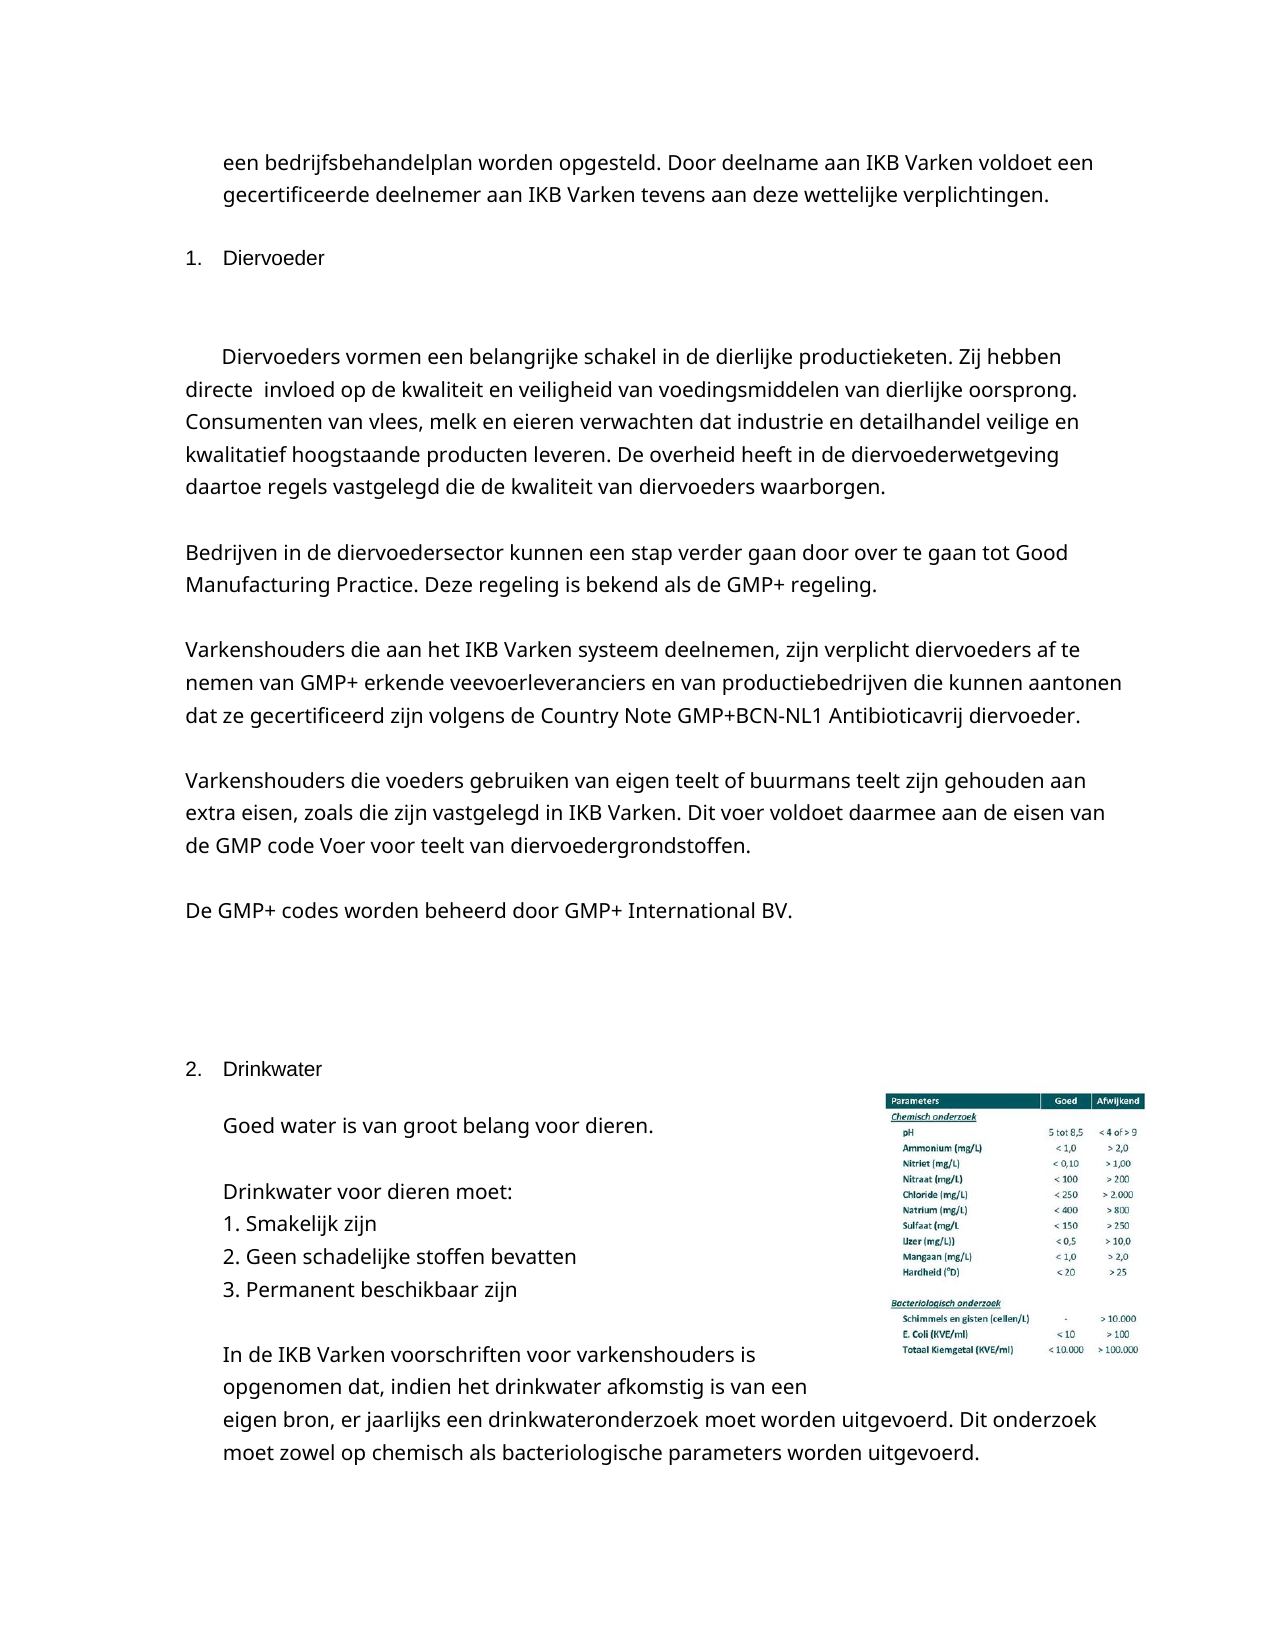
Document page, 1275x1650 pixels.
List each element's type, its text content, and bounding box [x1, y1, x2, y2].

picture [863, 1082, 1170, 1376]
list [223, 148, 1127, 209]
list Diervoeder [185, 245, 1127, 269]
text Diervoeders vormen een belangrijke schakel in de dierlijke productieketen. Zij hebben directe invloed op de kwaliteit en veiligheid van voedingsmiddelen van dierlijke oorsprong. Consumenten van vlees, melk en eieren verwachten dat industrie en detailhandel veilige en kwalitatief hoogstaande producten leveren. De overheid heeft in de diervoederwetgeving daartoe regels vastgelegd die de kwaliteit van diervoeders waarborgen. Bedrijven in de diervoedersector kunnen een stap verder gaan door over te gaan tot Good Manufacturing Practice. Deze regeling is bekend als de GMP+ regeling. Varkenshouders die aan het IKB Varken systeem deelnemen, zijn verplicht diervoeders af te nemen van GMP+ erkende veevoerleveranciers en van productiebedrijven die kunnen aantonen dat ze gecertificeerd zijn volgens de Country Note GMP+BCN-NL1 Antibioticavrij diervoeder. Varkenshouders die voeders gebruiken van eigen teelt of buurmans teelt zijn gehouden aan extra eisen, zoals die zijn vastgelegd in IKB Varken. Dit voer voldoet daarmee aan de eisen van de GMP code Voer voor teelt van diervoedergrondstoffen. De GMP+ codes worden beheerd door GMP+ International BV. [185, 342, 1127, 925]
list Drinkwater [185, 1057, 1127, 1081]
list Goed water is van groot belang voor dieren. Drinkwater voor dieren moet: 1. Smakelijk zijn 2. Geen schadelijke stoffen bevatten 3. Permanent beschikbaar zijn In de IKB Varken voorschriften voor varkenshouders is opgenomen dat, indien het drinkwater afkomstig is van een eigen bron, er jaarlijks een drinkwateronderzoek moet worden uitgevoerd. Dit onderzoek moet zowel op chemisch als bacteriologische parameters worden uitgevoerd. [223, 1112, 1127, 1466]
